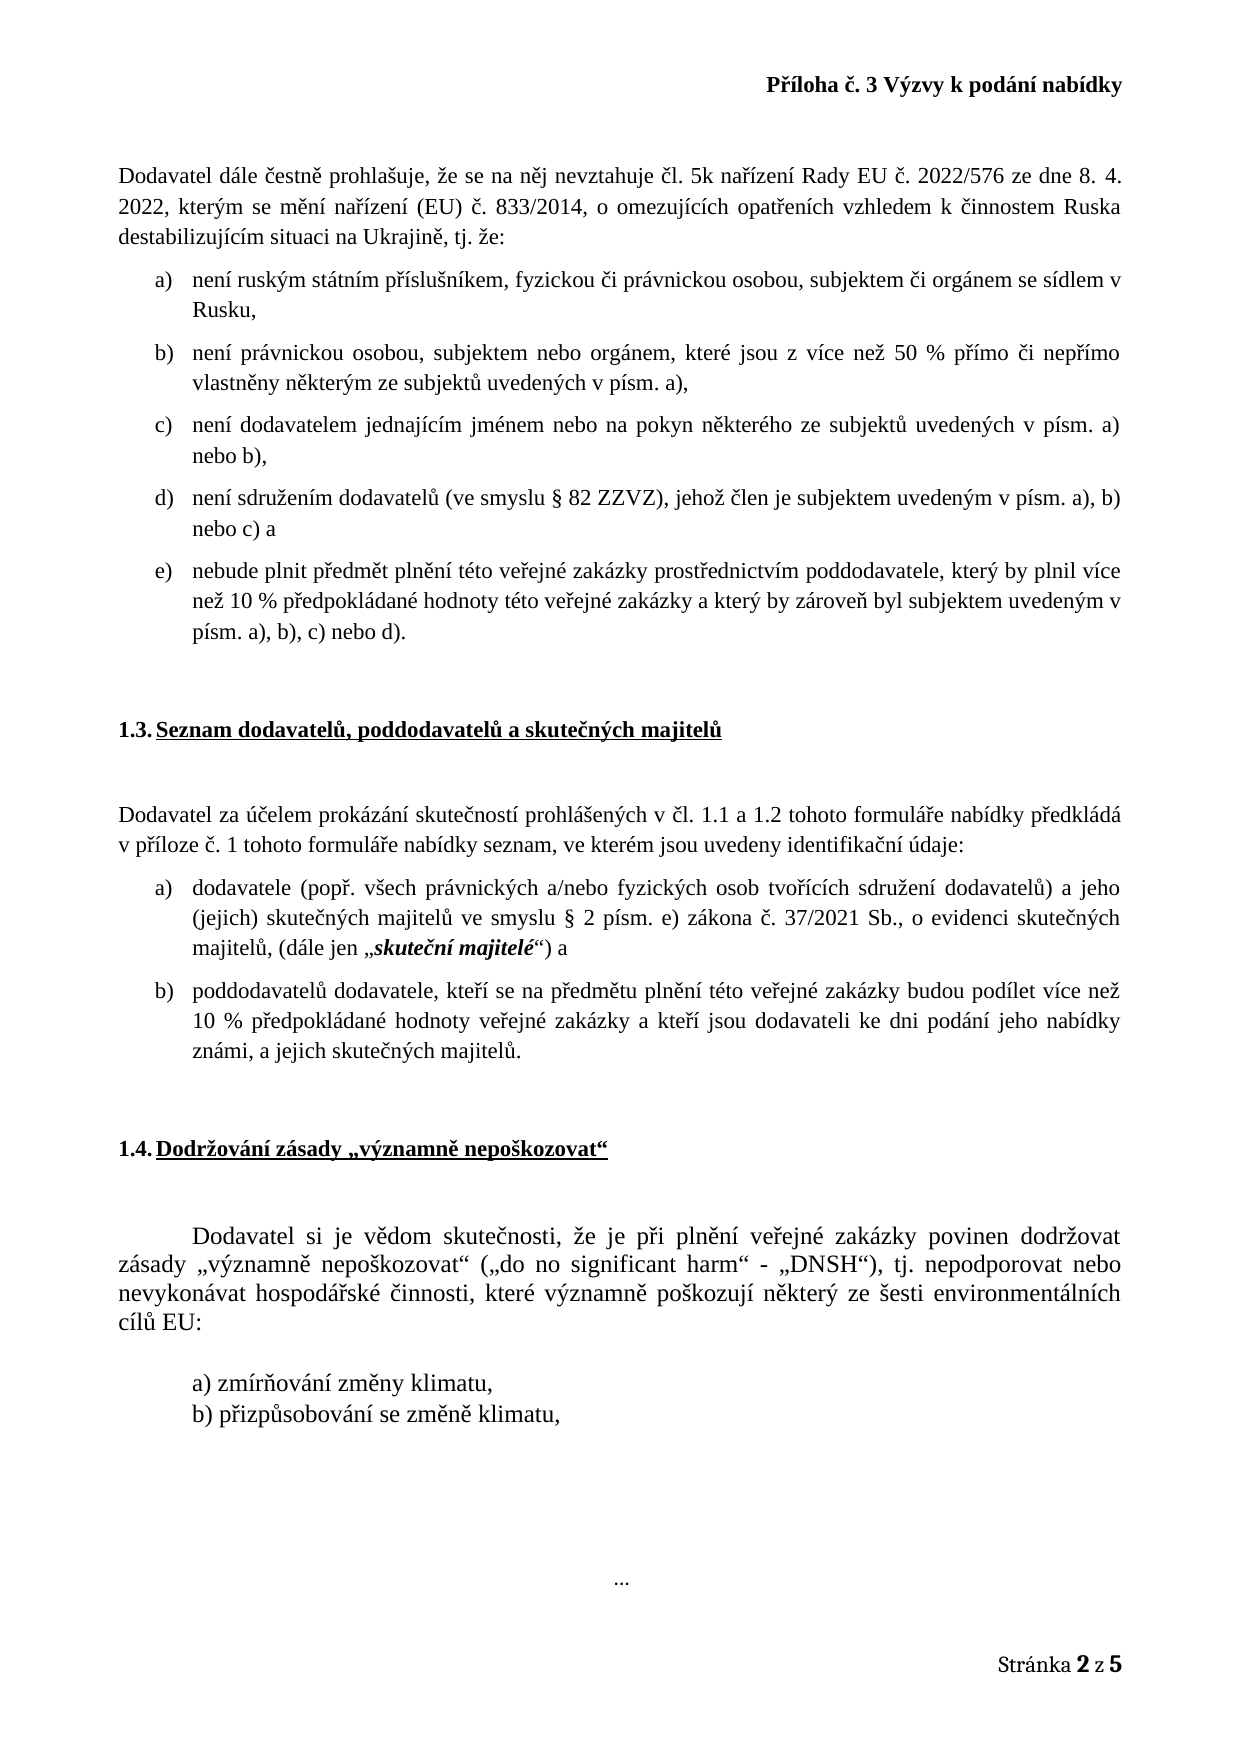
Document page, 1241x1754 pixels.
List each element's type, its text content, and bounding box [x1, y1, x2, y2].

list poddodavatelů dodavatele, kteří se na předmětu plnění této veřejné zakázky budou podílet více než 10 % předpokládané hodnoty veřejné zakázky a kteří jsou dodavateli ke dni podání jeho nabídky známi, a jejich skutečných majitelů. [154, 977, 1122, 1064]
list b) přizpůsobování se změně klimatu, [118, 1399, 1122, 1427]
subtitle Seznam dodavatelů, poddodavatelů a skutečných majitelů [118, 716, 1122, 742]
list není ruským státním příslušníkem, fyzickou či právnickou osobou, subjektem či orgánem se sídlem v Rusku, [154, 266, 1122, 322]
list dodavatele (popř. všech právnických a/nebo fyzických osob tvořících sdružení dodavatelů) a jeho (jejich) skutečných majitelů ve smyslu § 2 písm. e) zákona č. 37/2021 Sb., o evidenci skutečných majitelů, (dále jen „skuteční majitelé“) a [154, 874, 1122, 961]
text nebude plnit předmět plnění této veřejné zakázky prostřednictvím poddodavatele, který by plnil více než 10 % předpokládané hodnoty této veřejné zakázky a který by zároveň byl subjektem uvedeným v písm. a), b), c) nebo d). [154, 557, 1122, 644]
subtitle Dodržování zásady „významně nepoškozovat“ [118, 1135, 1122, 1162]
list a) zmírňování změny klimatu, [118, 1368, 1122, 1397]
list Dodavatel si je vědom skutečnosti, že je při plnění veřejné zakázky povinen dodržovat zásady „významně nepoškozovat“ („do no significant harm“ - „DNSH“), tj. nepodporovat nebo nevykonávat hospodářské činnosti, které významně poškozují některý ze šesti environmentálních cílů EU: [118, 1221, 1122, 1336]
text není právnickou osobou, subjektem nebo orgánem, které jsou z více než 50 % přímo či nepřímo vlastněny některým ze subjektů uvedených v písm. a), [154, 338, 1122, 395]
text Dodavatel dále čestně prohlašuje, že se na něj nevztahuje čl. 5k nařízení Rady EU č. 2022/576 ze dne 8. 4. 2022, kterým se mění nařízení (EU) č. 833/2014, o omezujících opatřeních vzhledem k činnostem Ruska destabilizujícím situaci na Ukrajině, tj. že: [118, 162, 1122, 249]
text Dodavatel za účelem prokázání skutečností prohlášených v čl. 1.1 a 1.2 tohoto formuláře nabídky předkládá v příloze č. 1 tohoto formuláře nabídky seznam, ve kterém jsou uvedeny identifikační údaje: [118, 801, 1122, 858]
text není dodavatelem jednajícím jménem nebo na pokyn některého ze subjektů uvedených v písm. a) nebo b), [154, 411, 1122, 468]
text není sdružením dodavatelů (ve smyslu § 82 ZZVZ), jehož člen je subjektem uvedeným v písm. a), b) nebo c) a [154, 484, 1122, 541]
